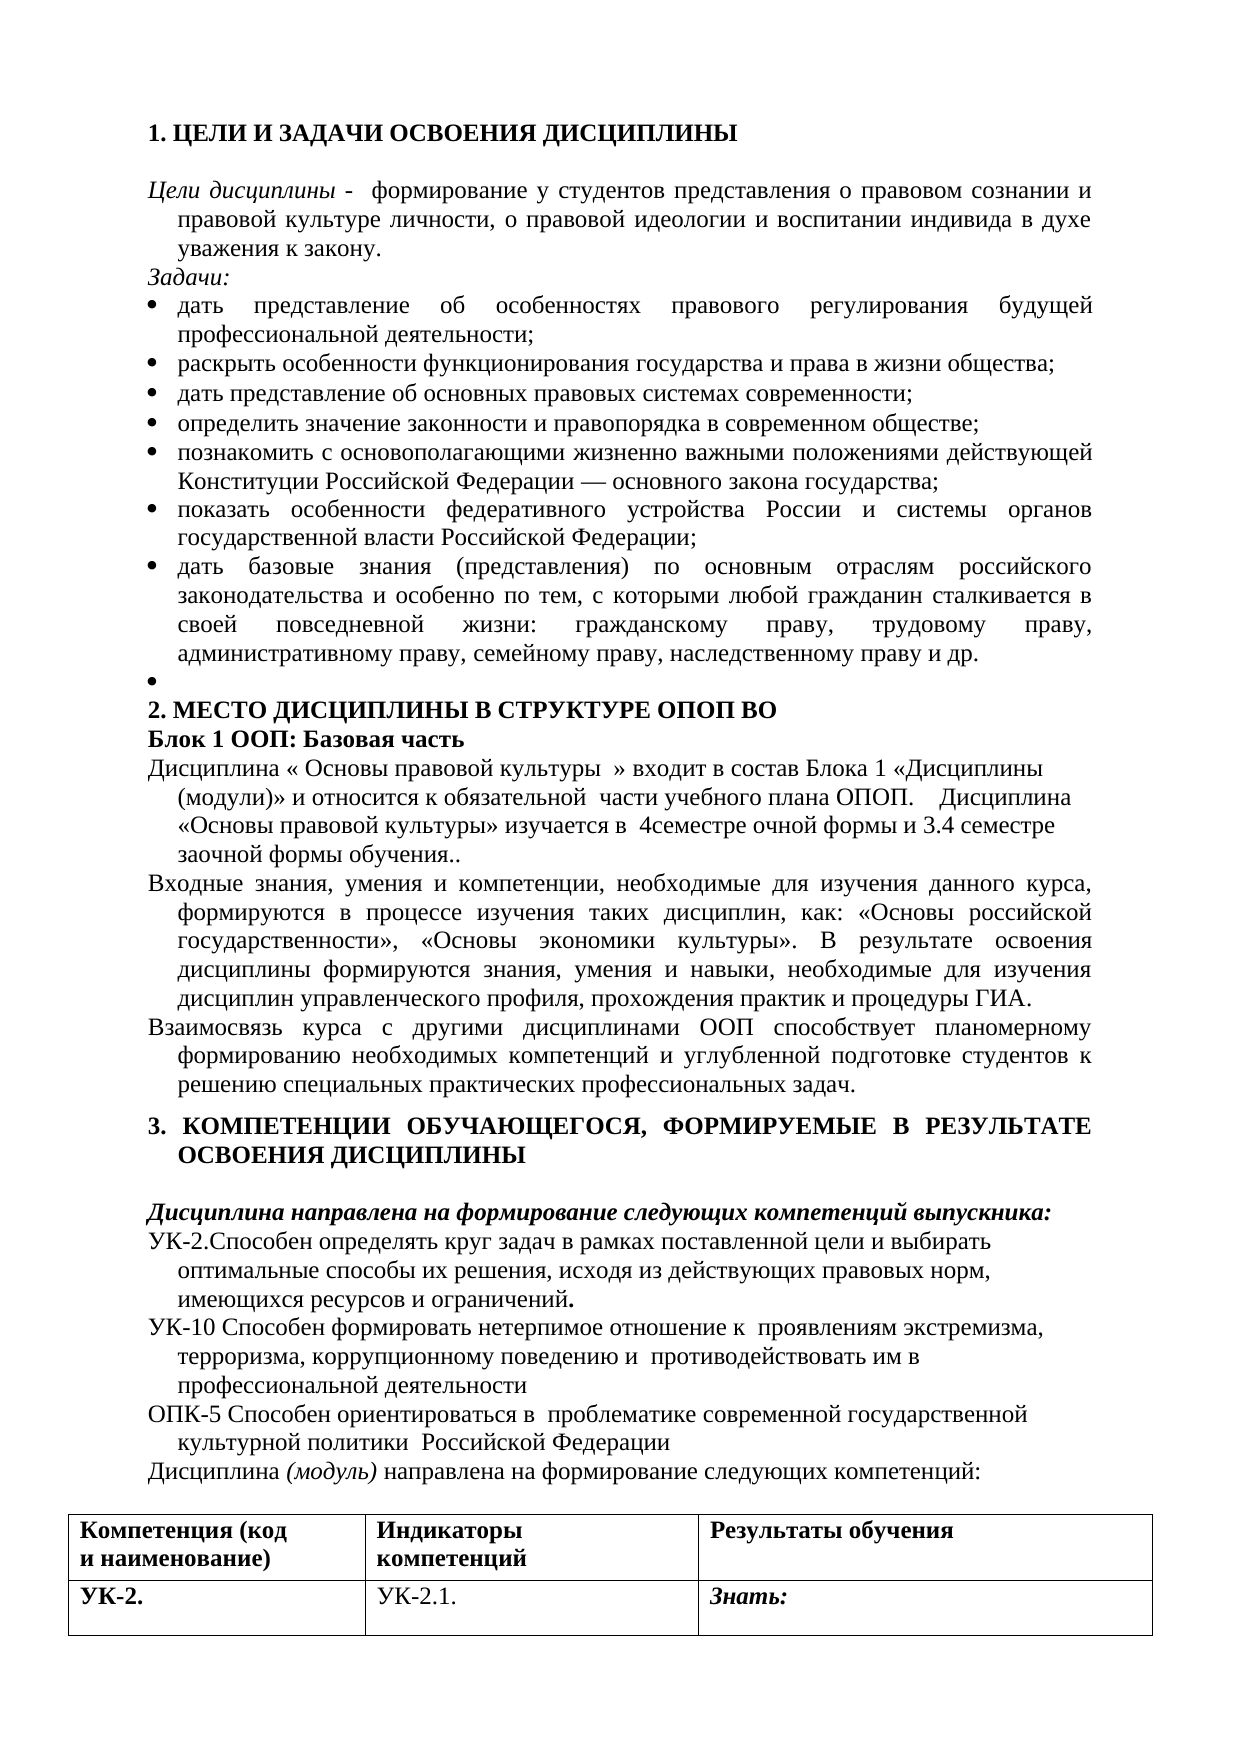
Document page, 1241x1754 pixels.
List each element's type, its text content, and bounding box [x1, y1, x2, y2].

list показать особенности федеративного устройства России и системы органов государственной власти Российской Федерации; [148, 495, 1093, 551]
table_header Результаты обучения [699, 1515, 1152, 1580]
text Дисциплина « Основы правовой культуры » входит в состав Блока 1 «Дисциплины (модули)» и относится к обязательной части учебного плана ОПОП. Дисциплина «Основы правовой культуры» изучается в 4семестре очной формы и 3.4 семестре заочной формы обучения.. [148, 753, 1093, 868]
text Задачи: [148, 262, 1093, 291]
text УК-10 Способен формировать нетерпимое отношение к проявлениям экстремизма, терроризма, коррупционному поведению и противодействовать им в профессиональной деятельности [148, 1312, 1093, 1399]
list определить значение законности и правопорядка в современном обществе; [148, 407, 1093, 438]
text 2. МЕСТО ДИСЦИПЛИНЫ В СТРУКТУРЕ ОПОП ВО [148, 695, 1093, 724]
text УК-2.Способен определять круг задач в рамках поставленной цели и выбирать оптимальные способы их решения, исходя из действующих правовых норм, имеющихся ресурсов и ограничений. [148, 1226, 1093, 1312]
list познакомить с основополагающими жизненно важными положениями действующей Конституции Российской Федерации — основного закона государства; [148, 438, 1093, 494]
text Блок 1 ООП: Базовая часть [148, 724, 1093, 753]
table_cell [366, 1581, 698, 1635]
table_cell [69, 1581, 365, 1635]
text Цели дисциплины - формирование у студентов представления о правовом сознании и правовой культуре личности, о правовой идеологии и воспитании индивида в духе уважения к закону. [148, 176, 1093, 262]
text Входные знания, умения и компетенции, необходимые для изучения данного курса, формируются в процессе изучения таких дисциплин, как: «Основы российской государственности», «Основы экономики культуры». В результате освоения дисциплины формируются знания, умения и навыки, необходимые для изучения дисциплин управленческого профиля, прохождения практик и процедуры ГИА. [148, 868, 1093, 1012]
list дать базовые знания (представления) по основным отраслям российского законодательства и особенно по тем, с которыми любой гражданин сталкивается в своей повседневной жизни: гражданскому праву, трудовому праву, административному праву, семейному праву, наследственному праву и др. [148, 551, 1093, 666]
text 1. ЦЕЛИ И ЗАДАЧИ ОСВОЕНИЯ ДИСЦИПЛИНЫ [148, 118, 1093, 147]
list раскрыть особенности функционирования государства и права в жизни общества; [148, 348, 1093, 377]
text Взаимосвязь курса с другими дисциплинами ООП способствует планомерному формированию необходимых компетенций и углубленной подготовке студентов к решению специальных практических профессиональных задач. [148, 1012, 1093, 1098]
table_header Индикаторы компетенций [366, 1515, 698, 1580]
list дать представление об особенностях правового регулирования будущей профессиональной деятельности; [148, 291, 1093, 348]
text Дисциплина направлена на формирование следующих компетенций выпускника: [148, 1197, 1093, 1226]
text ОПК-5 Способен ориентироваться в проблематике современной государственной культурной политики Российской Федерации [148, 1399, 1093, 1456]
table_header Компетенция (код и наименование) [69, 1515, 365, 1580]
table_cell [699, 1581, 1152, 1635]
text 3. КОМПЕТЕНЦИИ ОБУЧАЮЩЕГОСЯ, ФОРМИРУЕМЫЕ В РЕЗУЛЬТАТЕ ОСВОЕНИЯ ДИСЦИПЛИНЫ [148, 1111, 1093, 1169]
text Дисциплина (модуль) направлена на формирование следующих компетенций: [148, 1456, 1093, 1485]
list дать представление об основных правовых системах современности; [148, 377, 1093, 407]
